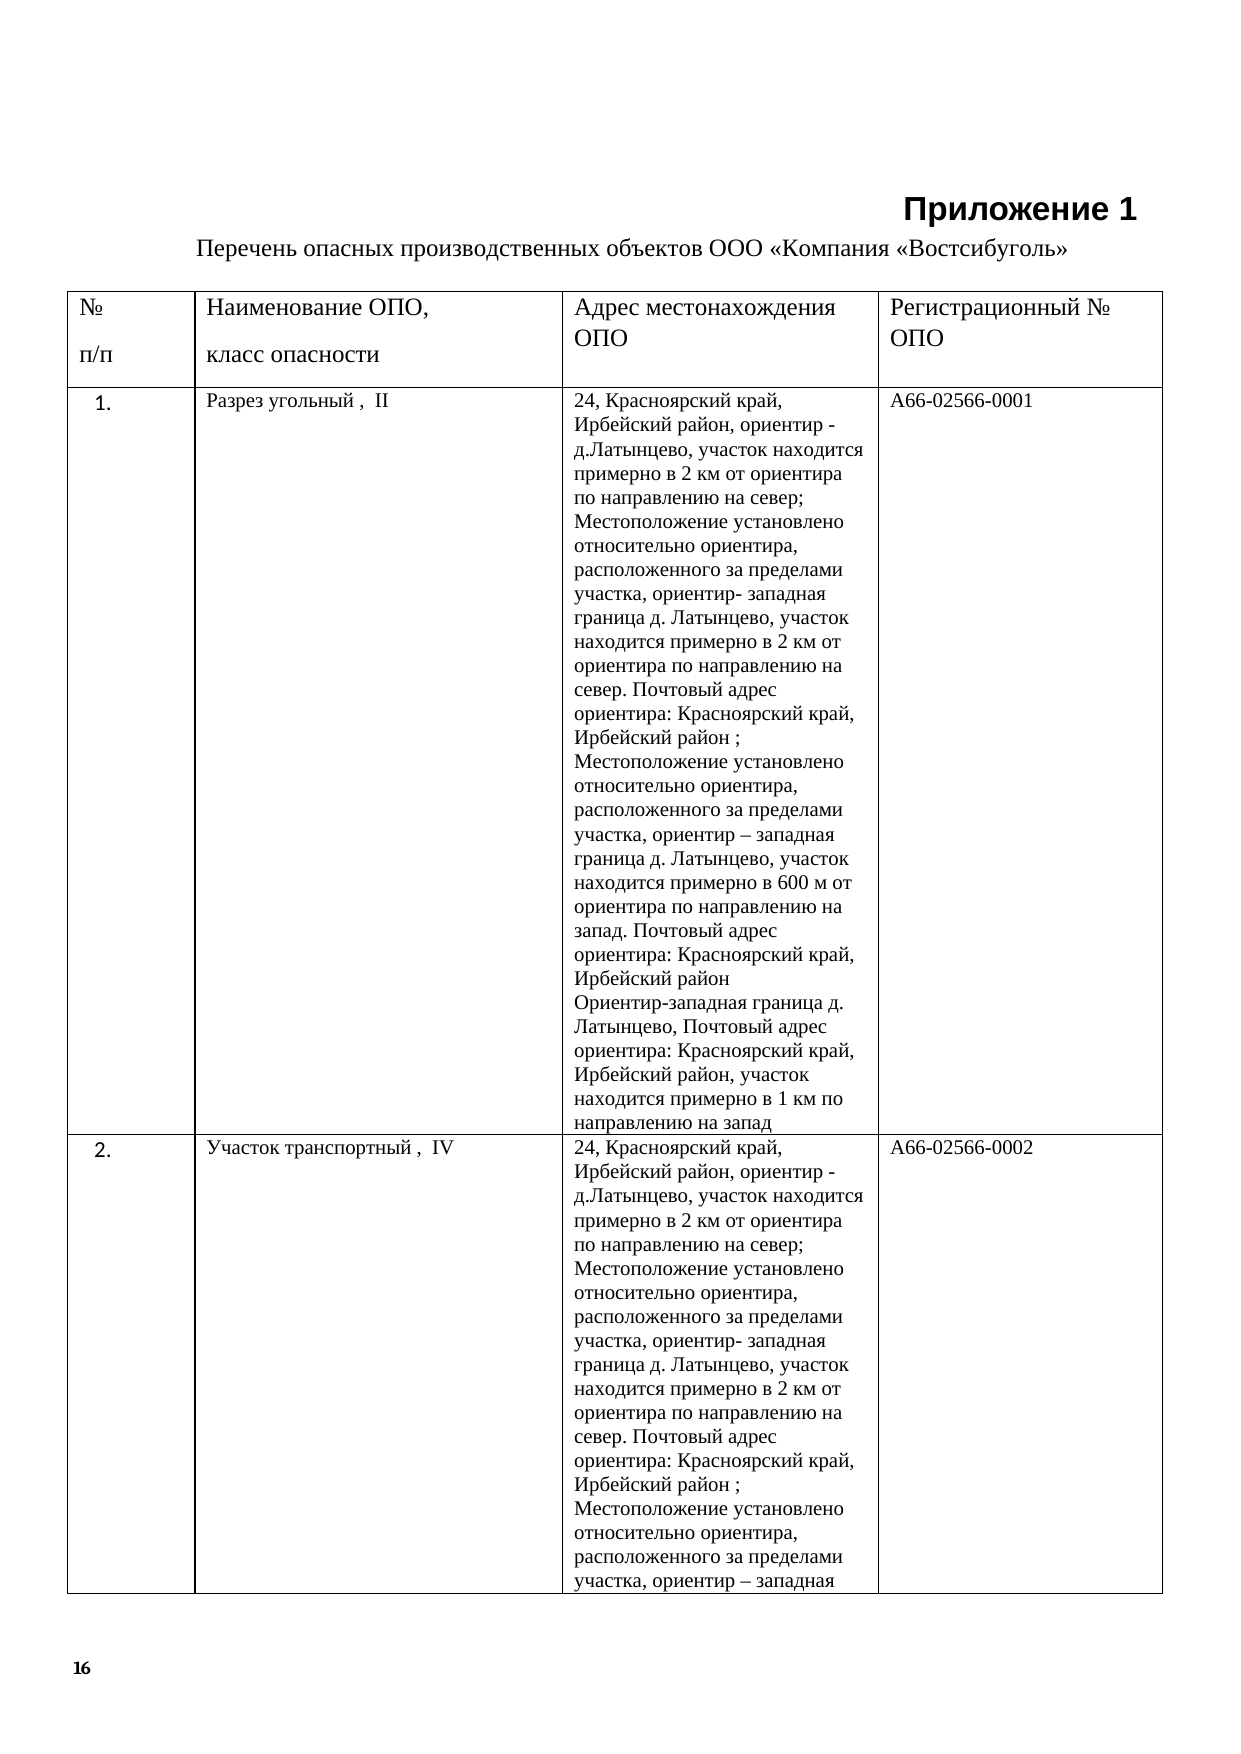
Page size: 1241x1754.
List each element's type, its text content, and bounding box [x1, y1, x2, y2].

subtitle Перечень опасных производственных объектов ООО «Компания «Востсибуголь» [127, 233, 1137, 262]
table_header № п/п [68, 292, 194, 387]
table_header Адрес местонахождения ОПО [563, 292, 878, 387]
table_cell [563, 1135, 878, 1592]
subtitle Приложение 1 [127, 189, 1137, 227]
table_cell Разрез угольный , II [196, 388, 562, 1134]
table_header Регистрационный № ОПО [879, 292, 1162, 387]
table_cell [196, 1135, 562, 1592]
table_cell А66-02566-0001 [879, 388, 1162, 1134]
table_cell [68, 1135, 194, 1592]
table_cell А66-02566-0002 [879, 1135, 1162, 1592]
table_cell [68, 388, 194, 1134]
table_header Наименование ОПО, класс опасности [196, 292, 562, 387]
